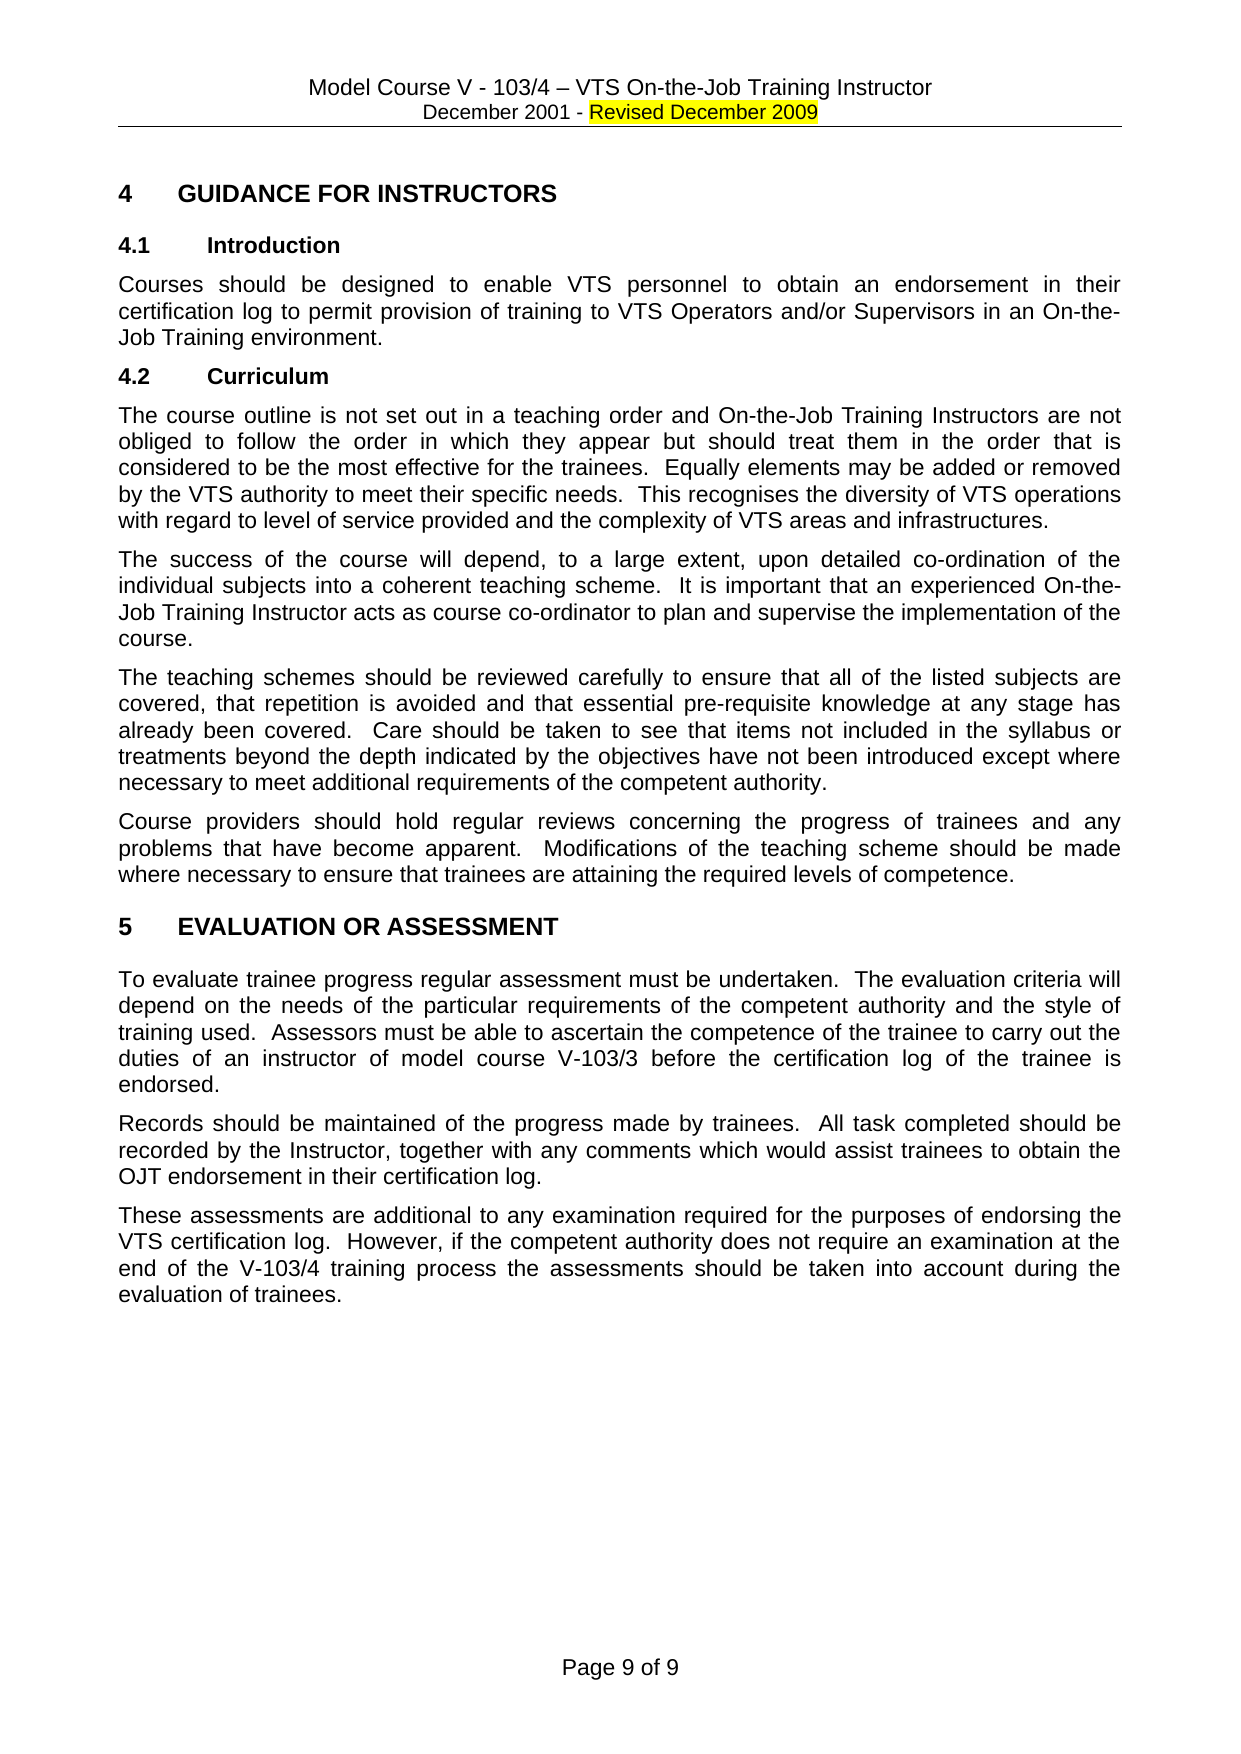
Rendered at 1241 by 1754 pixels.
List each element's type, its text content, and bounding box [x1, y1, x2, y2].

subtitle Guidance for Instructors [118, 179, 1122, 207]
subtitle EvAluAtion or Assessment [118, 912, 1122, 941]
text The success of the course will depend, to a large extent, upon detailed co-ordination of the individual subjects into a coherent teaching scheme. It is important that an experienced On-the-Job Training Instructor acts as course co-ordinator to plan and supervise the implementation of the course. [118, 546, 1122, 651]
text Courses should be designed to enable VTS personnel to obtain an endorsement in their certification log to permit provision of training to VTS Operators and/or Supervisors in an On-the-Job Training environment. [118, 271, 1122, 350]
subtitle Curriculum [118, 363, 1122, 389]
text The course outline is not set out in a teaching order and On-the-Job Training Instructors are not obliged to follow the order in which they appear but should treat them in the order that is considered to be the most effective for the trainees. Equally elements may be added or removed by the VTS authority to meet their specific needs. This recognises the diversity of VTS operations with regard to level of service provided and the complexity of VTS areas and infrastructures. [118, 402, 1122, 533]
text These assessments are additional to any examination required for the purposes of endorsing the VTS certification log. However, if the competent authority does not require an examination at the end of the V-103/4 training process the assessments should be taken into account during the evaluation of trainees. [118, 1202, 1122, 1307]
text To evaluate trainee progress regular assessment must be undertaken. The evaluation criteria will depend on the needs of the particular requirements of the competent authority and the style of training used. Assessors must be able to ascertain the competence of the trainee to carry out the duties of an instructor of model course V-103/3 before the certification log of the trainee is endorsed. [118, 966, 1122, 1098]
text Records should be maintained of the progress made by trainees. All task completed should be recorded by the Instructor, together with any comments which would assist trainees to obtain the OJT endorsement in their certification log. [118, 1110, 1122, 1189]
text Course providers should hold regular reviews concerning the progress of trainees and any problems that have become apparent. Modifications of the teaching scheme should be made where necessary to ensure that trainees are attaining the required levels of competence. [118, 808, 1122, 887]
text The teaching schemes should be reviewed carefully to ensure that all of the listed subjects are covered, that repetition is avoided and that essential pre-requisite knowledge at any stage has already been covered. Care should be taken to see that items not included in the syllabus or treatments beyond the depth indicated by the objectives have not been introduced except where necessary to meet additional requirements of the competent authority. [118, 664, 1122, 796]
subtitle Introduction [118, 232, 1122, 259]
